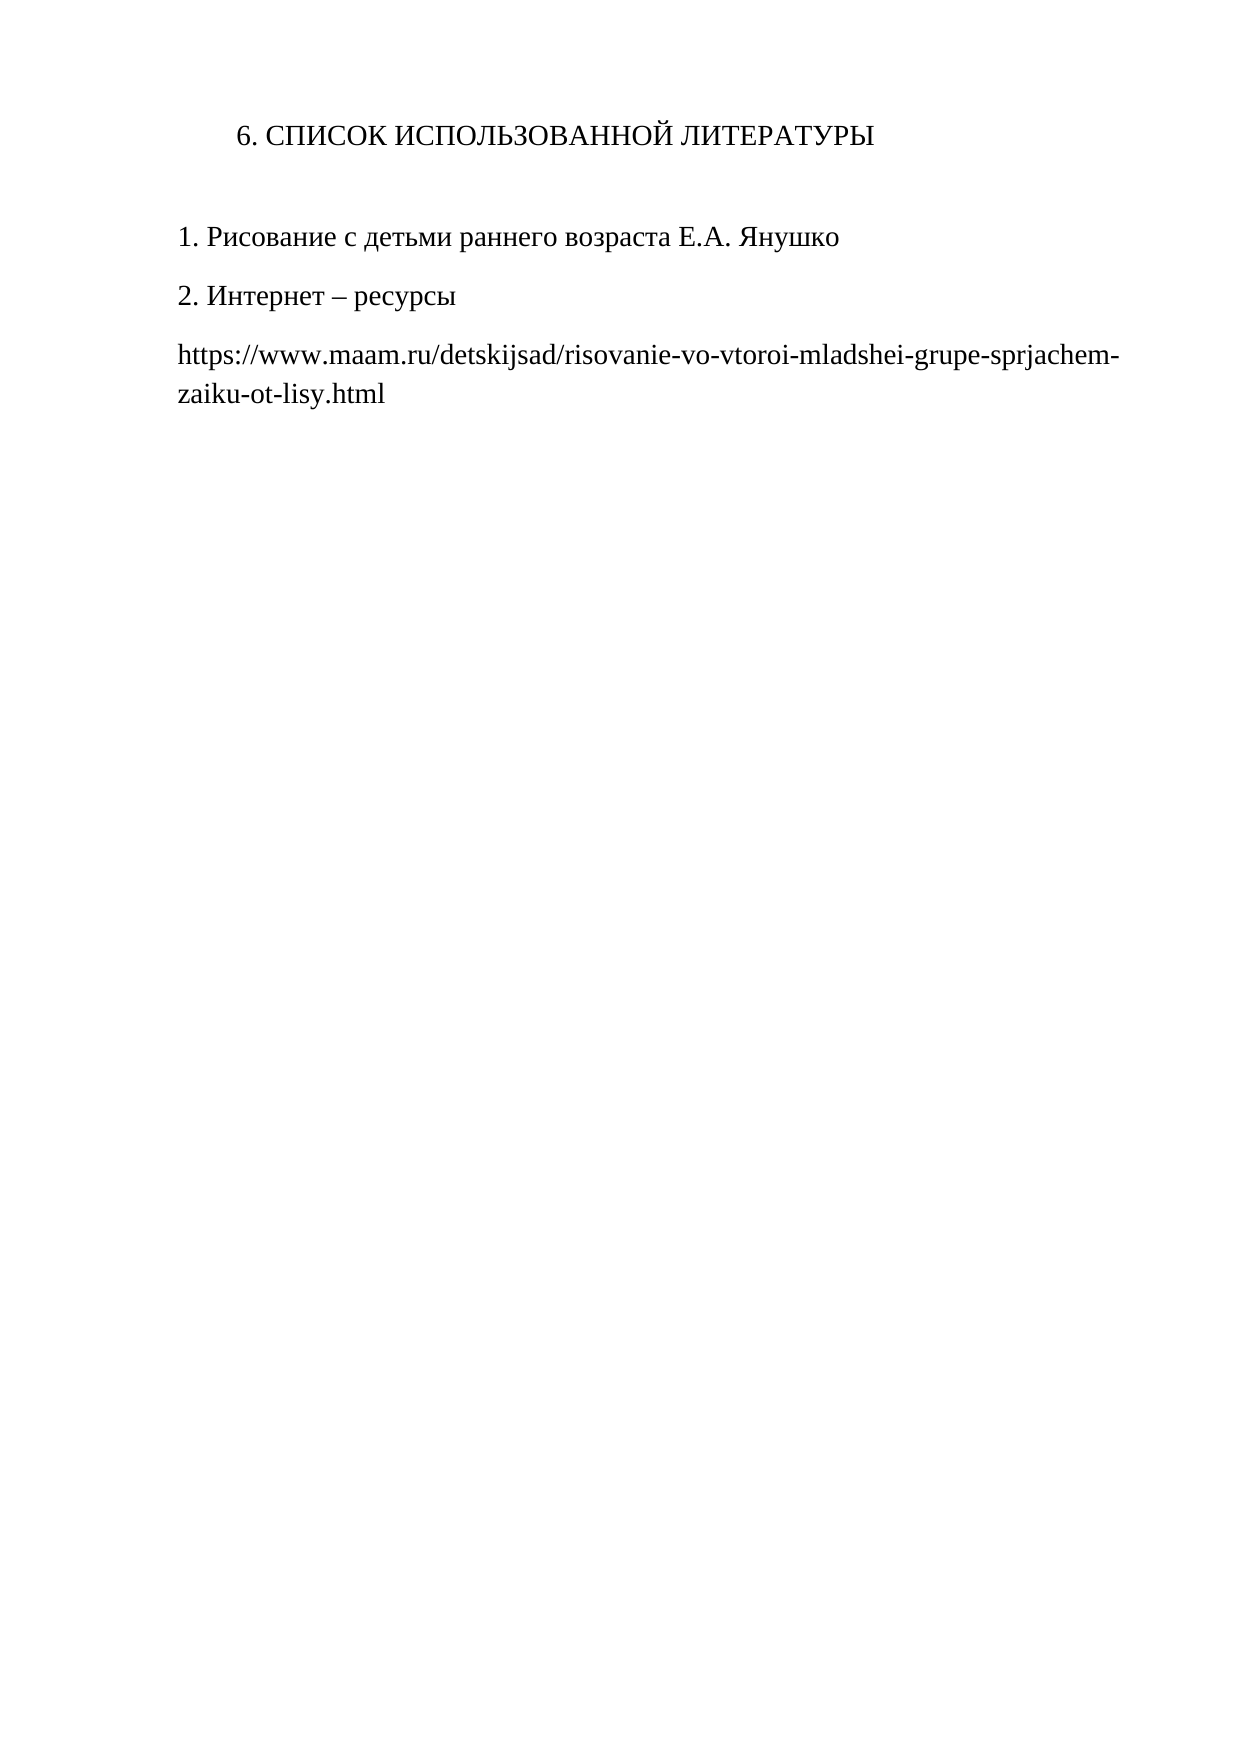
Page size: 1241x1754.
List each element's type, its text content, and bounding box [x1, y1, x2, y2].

text 2. Интернет – ресурсы [177, 278, 1152, 312]
text https://www.maam.ru/detskijsad/risovanie-vo-vtoroi-mladshei-grupe-sprjachem-zaiku-ot-lisy.html [177, 337, 1152, 409]
text 1. Рисование с детьми раннего возраста Е.А. Янушко [177, 219, 1152, 252]
text 6. СПИСОК ИСПОЛЬЗОВАННОЙ ЛИТЕРАТУРЫ [177, 118, 1152, 152]
